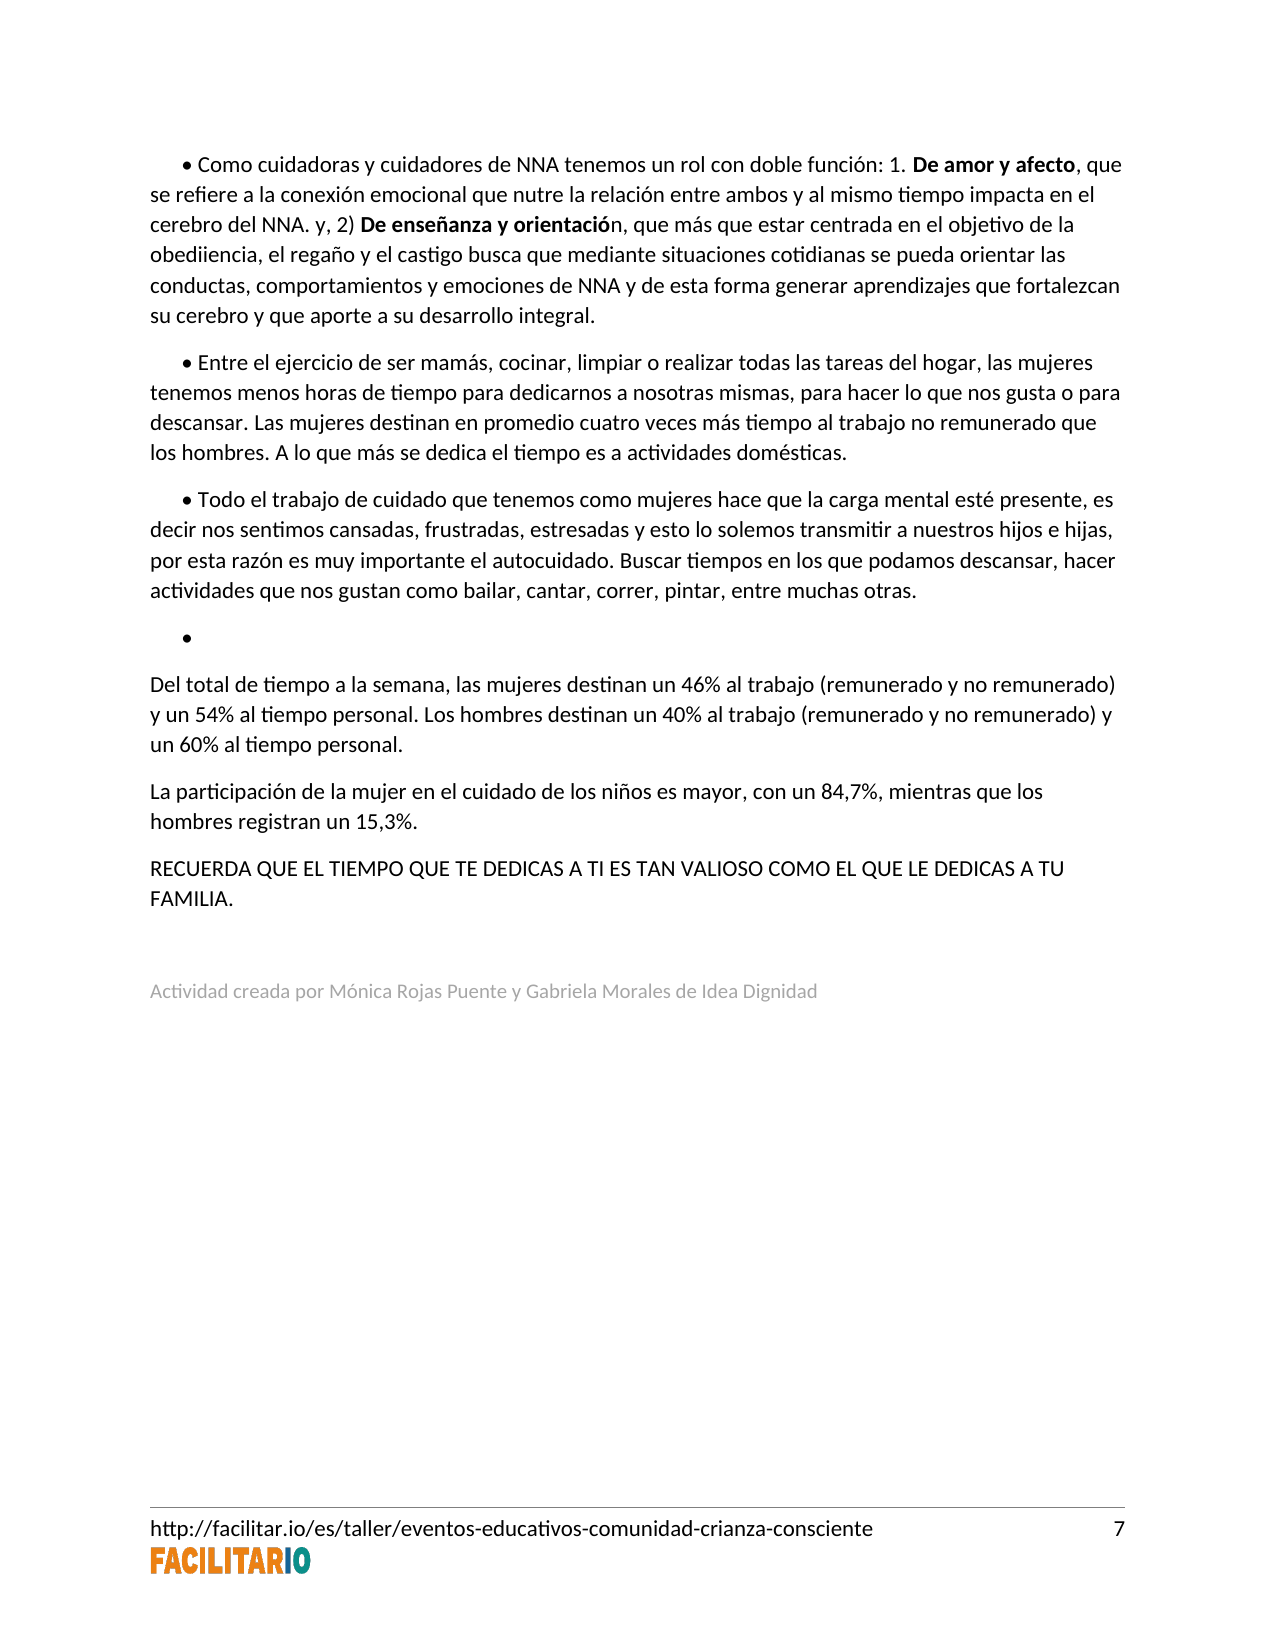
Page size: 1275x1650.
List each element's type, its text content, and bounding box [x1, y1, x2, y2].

picture [145, 1544, 315, 1576]
text La participación de la mujer en el cuidado de los niños es mayor, con un 84,7%, mientras que los hombres registran un 15,3%. [150, 777, 1125, 835]
text • Entre el ejercicio de ser mamás, cocinar, limpiar o realizar todas las tareas del hogar, las mujeres tenemos menos horas de tiempo para dedicarnos a nosotras mismas, para hacer lo que nos gusta o para descansar. Las mujeres destinan en promedio cuatro veces más tiempo al trabajo no remunerado que los hombres. A lo que más se dedica el tiempo es a actividades domésticas. [150, 348, 1125, 467]
text Actividad creada por Mónica Rojas Puente y Gabriela Morales de Idea Dignidad [150, 978, 1125, 1003]
text • Como cuidadoras y cuidadores de NNA tenemos un rol con doble función: 1. De amor y afecto, que se refiere a la conexión emocional que nutre la relación entre ambos y al mismo tiempo impacta en el cerebro del NNA. y, 2) De enseñanza y orientación, que más que estar centrada en el objetivo de la obediiencia, el regaño y el castigo busca que mediante situaciones cotidianas se pueda orientar las conductas, comportamientos y emociones de NNA y de esta forma generar aprendizajes que fortalezcan su cerebro y que aporte a su desarrollo integral. [150, 150, 1125, 329]
text • [150, 623, 1125, 651]
text Del total de tiempo a la semana, las mujeres destinan un 46% al trabajo (remunerado y no remunerado) y un 54% al tiempo personal. Los hombres destinan un 40% al trabajo (remunerado y no remunerado) y un 60% al tiempo personal. [150, 670, 1125, 758]
text RECUERDA QUE EL TIEMPO QUE TE DEDICAS A TI ES TAN VALIOSO COMO EL QUE LE DEDICAS A TU FAMILIA. [150, 854, 1125, 912]
text • Todo el trabajo de cuidado que tenemos como mujeres hace que la carga mental esté presente, es decir nos sentimos cansadas, frustradas, estresadas y esto lo solemos transmitir a nuestros hijos e hijas, por esta razón es muy importante el autocuidado. Buscar tiempos en los que podamos descansar, hacer actividades que nos gustan como bailar, cantar, correr, pintar, entre muchas otras. [150, 485, 1125, 604]
